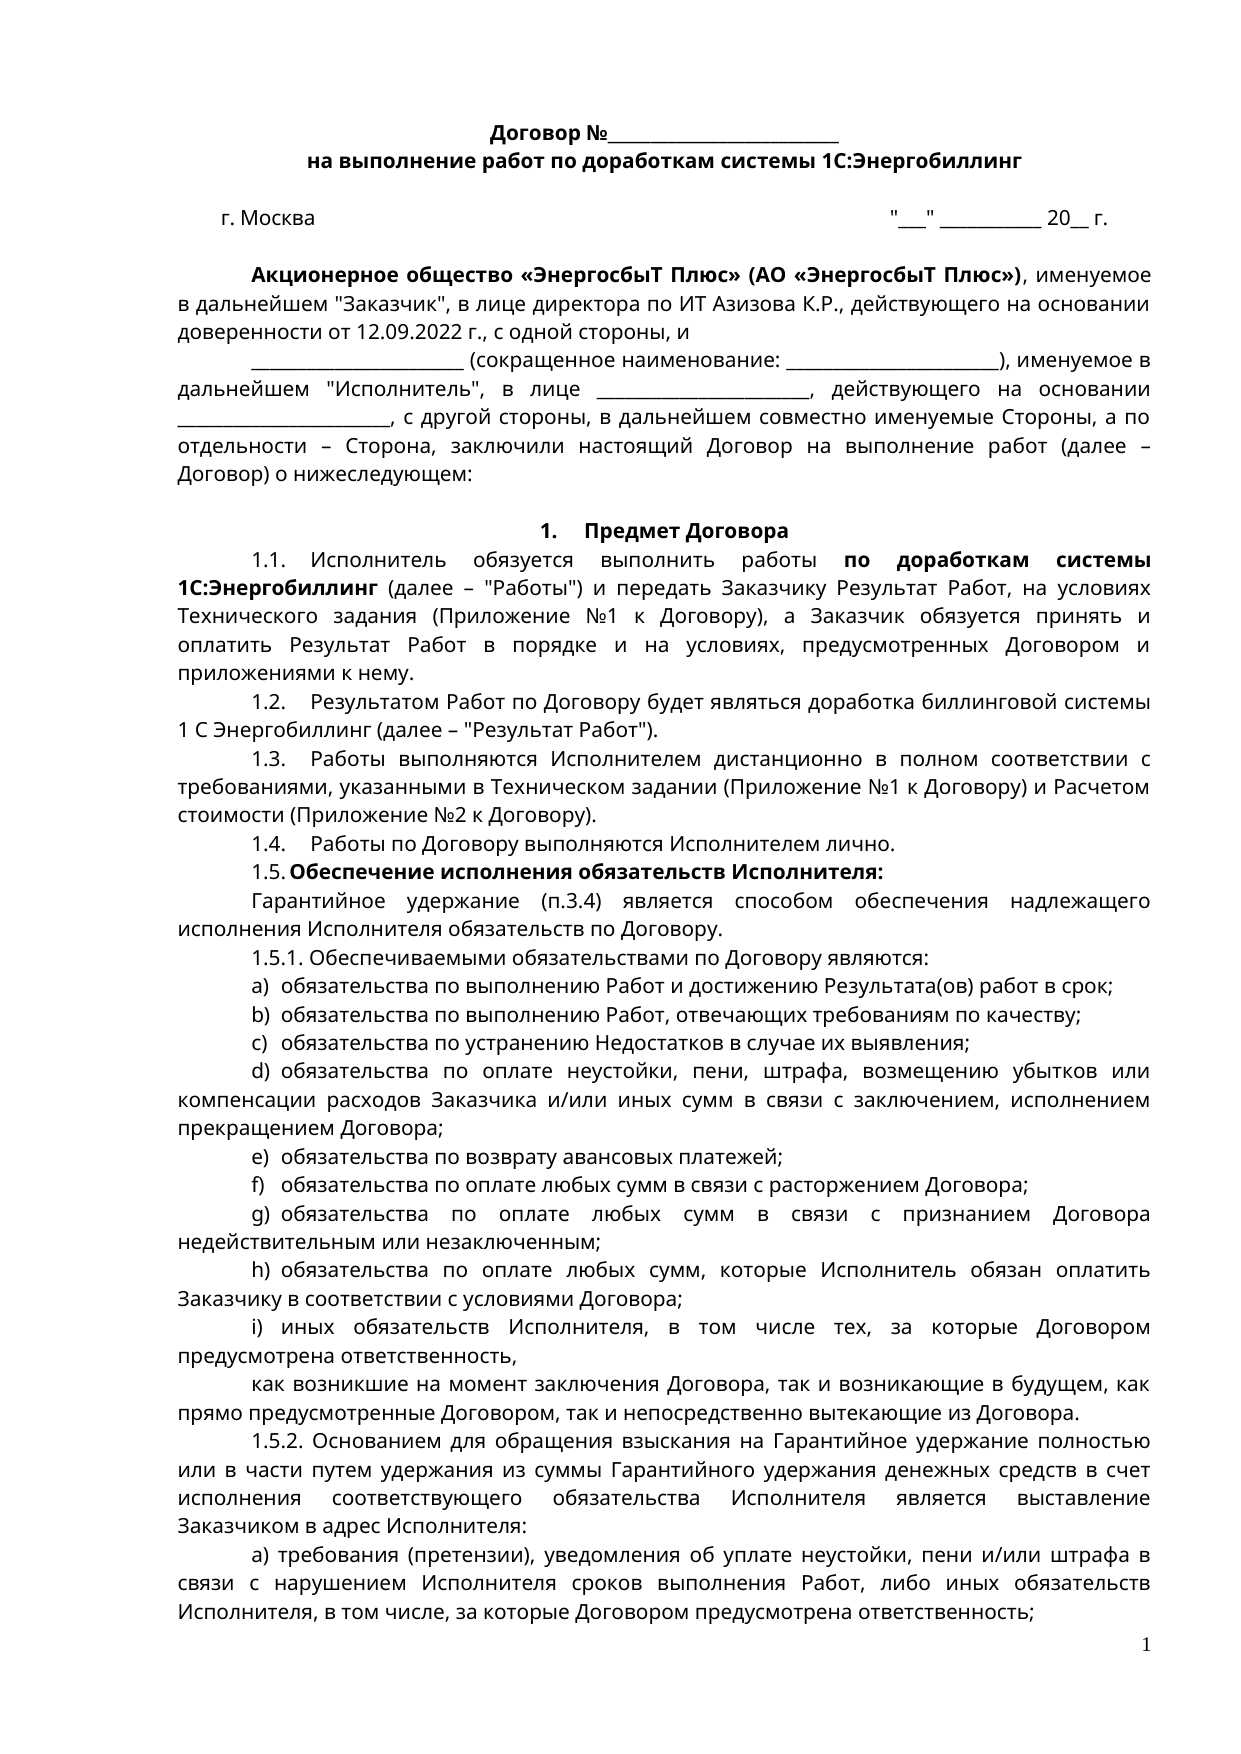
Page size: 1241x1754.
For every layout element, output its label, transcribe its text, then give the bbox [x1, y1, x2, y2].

text 1.5.2. Основанием для обращения взыскания на Гарантийное удержание полностью или в части путем удержания из суммы Гарантийного удержания денежных средств в счет исполнения соответствующего обязательства Исполнителя является выставление Заказчиком в адрес Исполнителя: [177, 1426, 1152, 1540]
list Работы по Договору выполняются Исполнителем лично. [177, 829, 1152, 857]
text на выполнение работ по доработкам системы 1С:Энергобиллинг [177, 147, 1152, 175]
text 1.5.1. Обеспечиваемыми обязательствами по Договору являются: [177, 943, 1152, 971]
list иных обязательств Исполнителя, в том числе тех, за которые Договором предусмотрена ответственность, [177, 1312, 1152, 1369]
text Акционерное общество «ЭнергосбыТ Плюс» (АО «ЭнергосбыТ Плюс»), именуемое в дальнейшем "Заказчик", в лице директора по ИТ Азизова К.Р., действующего на основании доверенности от 12.09.2022 г., с одной стороны, и [177, 260, 1152, 346]
list обязательства по оплате любых сумм в связи с расторжением Договора; [177, 1170, 1152, 1199]
list обязательства по устранению Недостатков в случае их выявления; [177, 1028, 1152, 1057]
list обязательства по оплате любых сумм, которые Исполнитель обязан оплатить Заказчику в соответствии с условиями Договора; [177, 1256, 1152, 1312]
list обязательства по выполнению Работ, отвечающих требованиям по качеству; [177, 1000, 1152, 1028]
list обязательства по возврату авансовых платежей; [177, 1142, 1152, 1170]
list обязательства по выполнению Работ и достижению Результата(ов) работ в срок; [177, 971, 1152, 1000]
list Результатом Работ по Договору будет являться доработка биллинговой системы 1 С Энергобиллинг (далее – "Результат Работ"). [177, 687, 1152, 744]
text _______________________ (сокращенное наименование: _______________________), именуемое в дальнейшем "Исполнитель", в лице _______________________, действующего на основании _______________________, с другой стороны, в дальнейшем совместно именуемые Стороны, а по отдельности – Сторона, заключили настоящий Договор на выполнение работ (далее – Договор) о нижеследующем: [177, 346, 1152, 488]
text Гарантийное удержание (п.3.4) является способом обеспечения надлежащего исполнения Исполнителя обязательств по Договору. [177, 886, 1152, 943]
text Договор №___________________________ [177, 118, 1152, 147]
list Исполнитель обязуется выполнить работы по доработкам системы 1С:Энергобиллинг (далее – "Работы") и передать Заказчику Результат Работ, на условиях Технического задания (Приложение №1 к Договору), а Заказчик обязуется принять и оплатить Результат Работ в порядке и на условиях, предусмотренных Договором и приложениями к нему. [177, 545, 1152, 687]
list Работы выполняются Исполнителем дистанционно в полном соответствии с требованиями, указанными в Техническом задании (Приложение №1 к Договору) и Расчетом стоимости (Приложение №2 к Договору). [177, 744, 1152, 829]
text 1.5. Обеспечение исполнения обязательств Исполнителя: [177, 857, 1152, 886]
text а) требования (претензии), уведомления об уплате неустойки, пени и/или штрафа в связи с нарушением Исполнителя сроков выполнения Работ, либо иных обязательств Исполнителя, в том числе, за которые Договором предусмотрена ответственность; [177, 1540, 1152, 1625]
list Предмет Договора [177, 516, 1152, 545]
text как возникшие на момент заключения Договора, так и возникающие в будущем, как прямо предусмотренные Договором, так и непосредственно вытекающие из Договора. [177, 1369, 1152, 1426]
text г. Москва "___" ___________ 20__ г. [177, 203, 1152, 232]
list обязательства по оплате любых сумм в связи с признанием Договора недействительным или незаключенным; [177, 1199, 1152, 1256]
list обязательства по оплате неустойки, пени, штрафа, возмещению убытков или компенсации расходов Заказчика и/или иных сумм в связи с заключением, исполнением прекращением Договора; [177, 1057, 1152, 1142]
